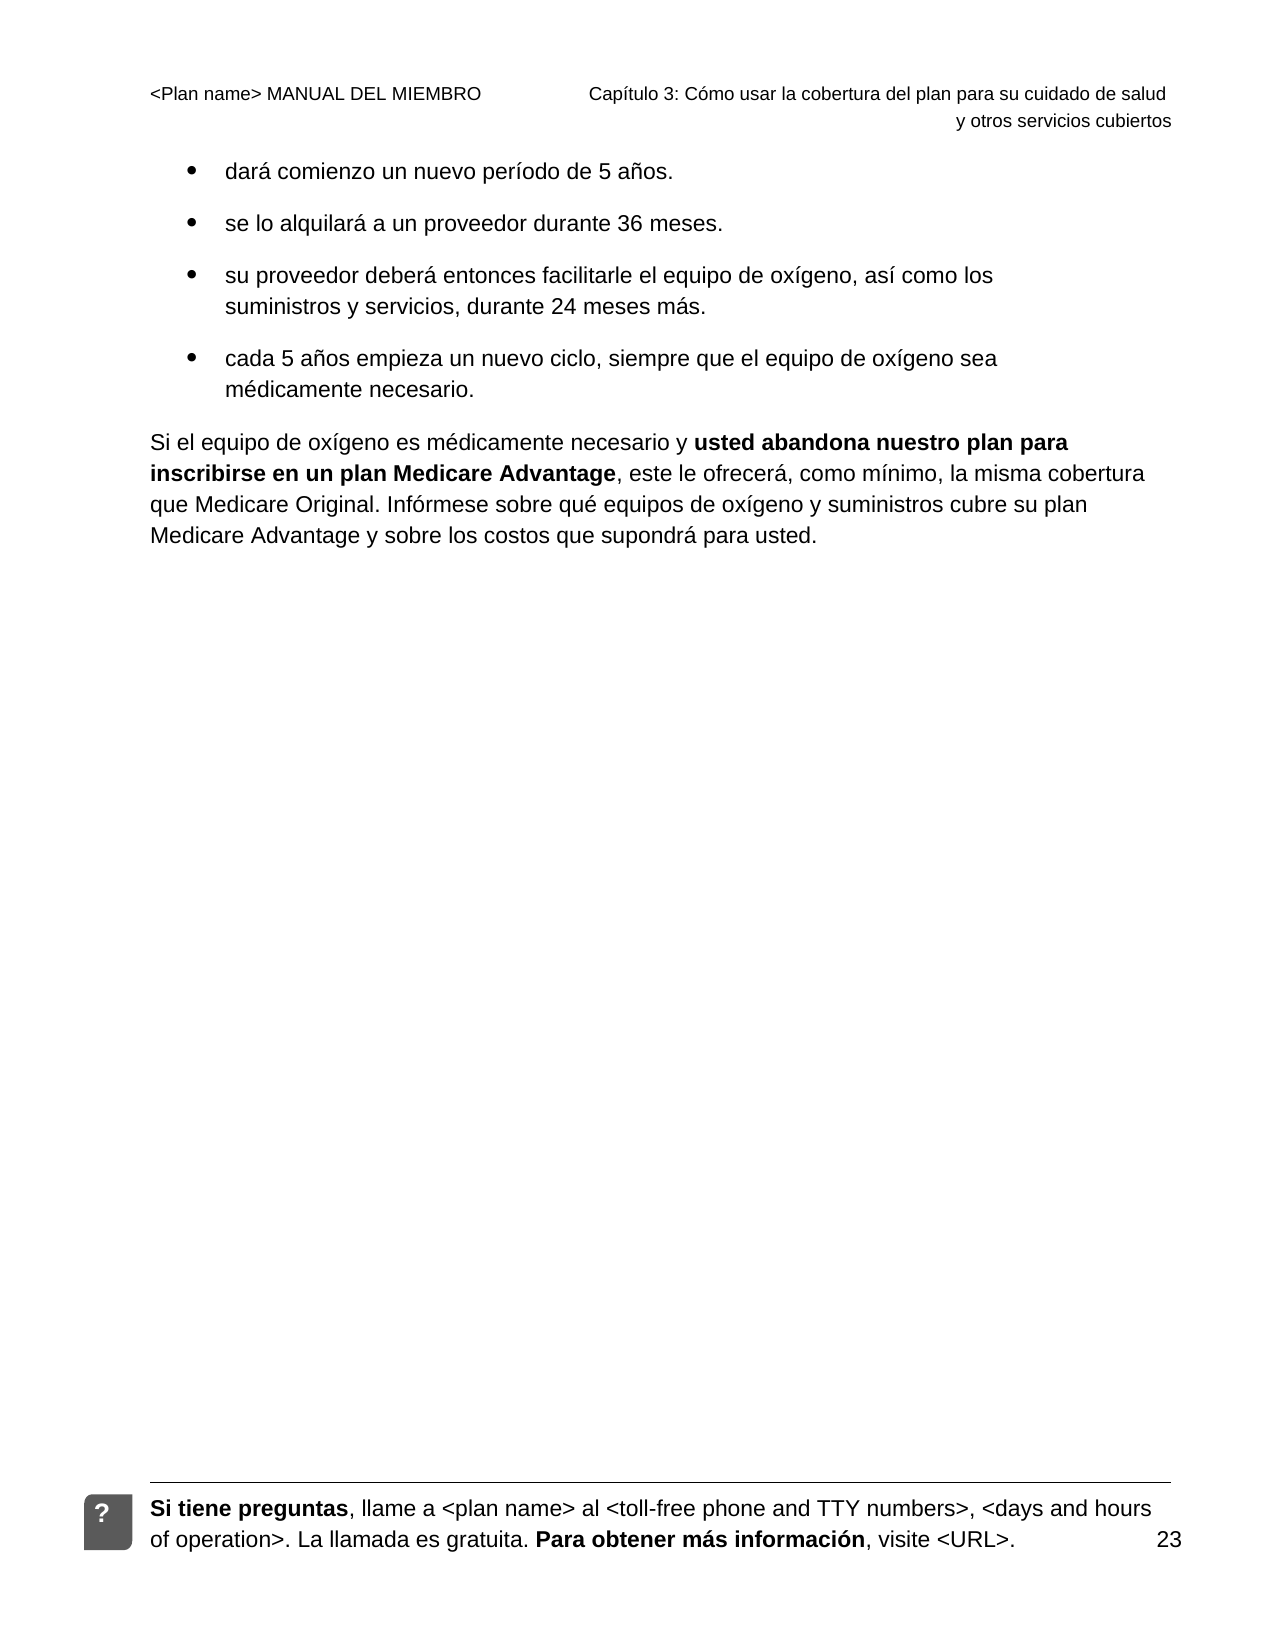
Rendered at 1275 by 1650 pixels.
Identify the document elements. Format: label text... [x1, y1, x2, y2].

list cada 5 años empieza un nuevo ciclo, siempre que el equipo de oxígeno sea médicamente necesario. [187, 342, 1096, 404]
list dará comienzo un nuevo período de 5 años. [187, 154, 1096, 185]
text Si el equipo de oxígeno es médicamente necesario y usted abandona nuestro plan para inscribirse en un plan Medicare Advantage, este le ofrecerá, como mínimo, la misma cobertura que Medicare Original. Infórmese sobre qué equipos de oxígeno y suministros cubre su plan Medicare Advantage y sobre los costos que supondrá para usted. [150, 425, 1171, 550]
list su proveedor deberá entonces facilitarle el equipo de oxígeno, así como los suministros y servicios, durante 24 meses más. [187, 258, 1096, 321]
list se lo alquilará a un proveedor durante 36 meses. [187, 206, 1096, 237]
